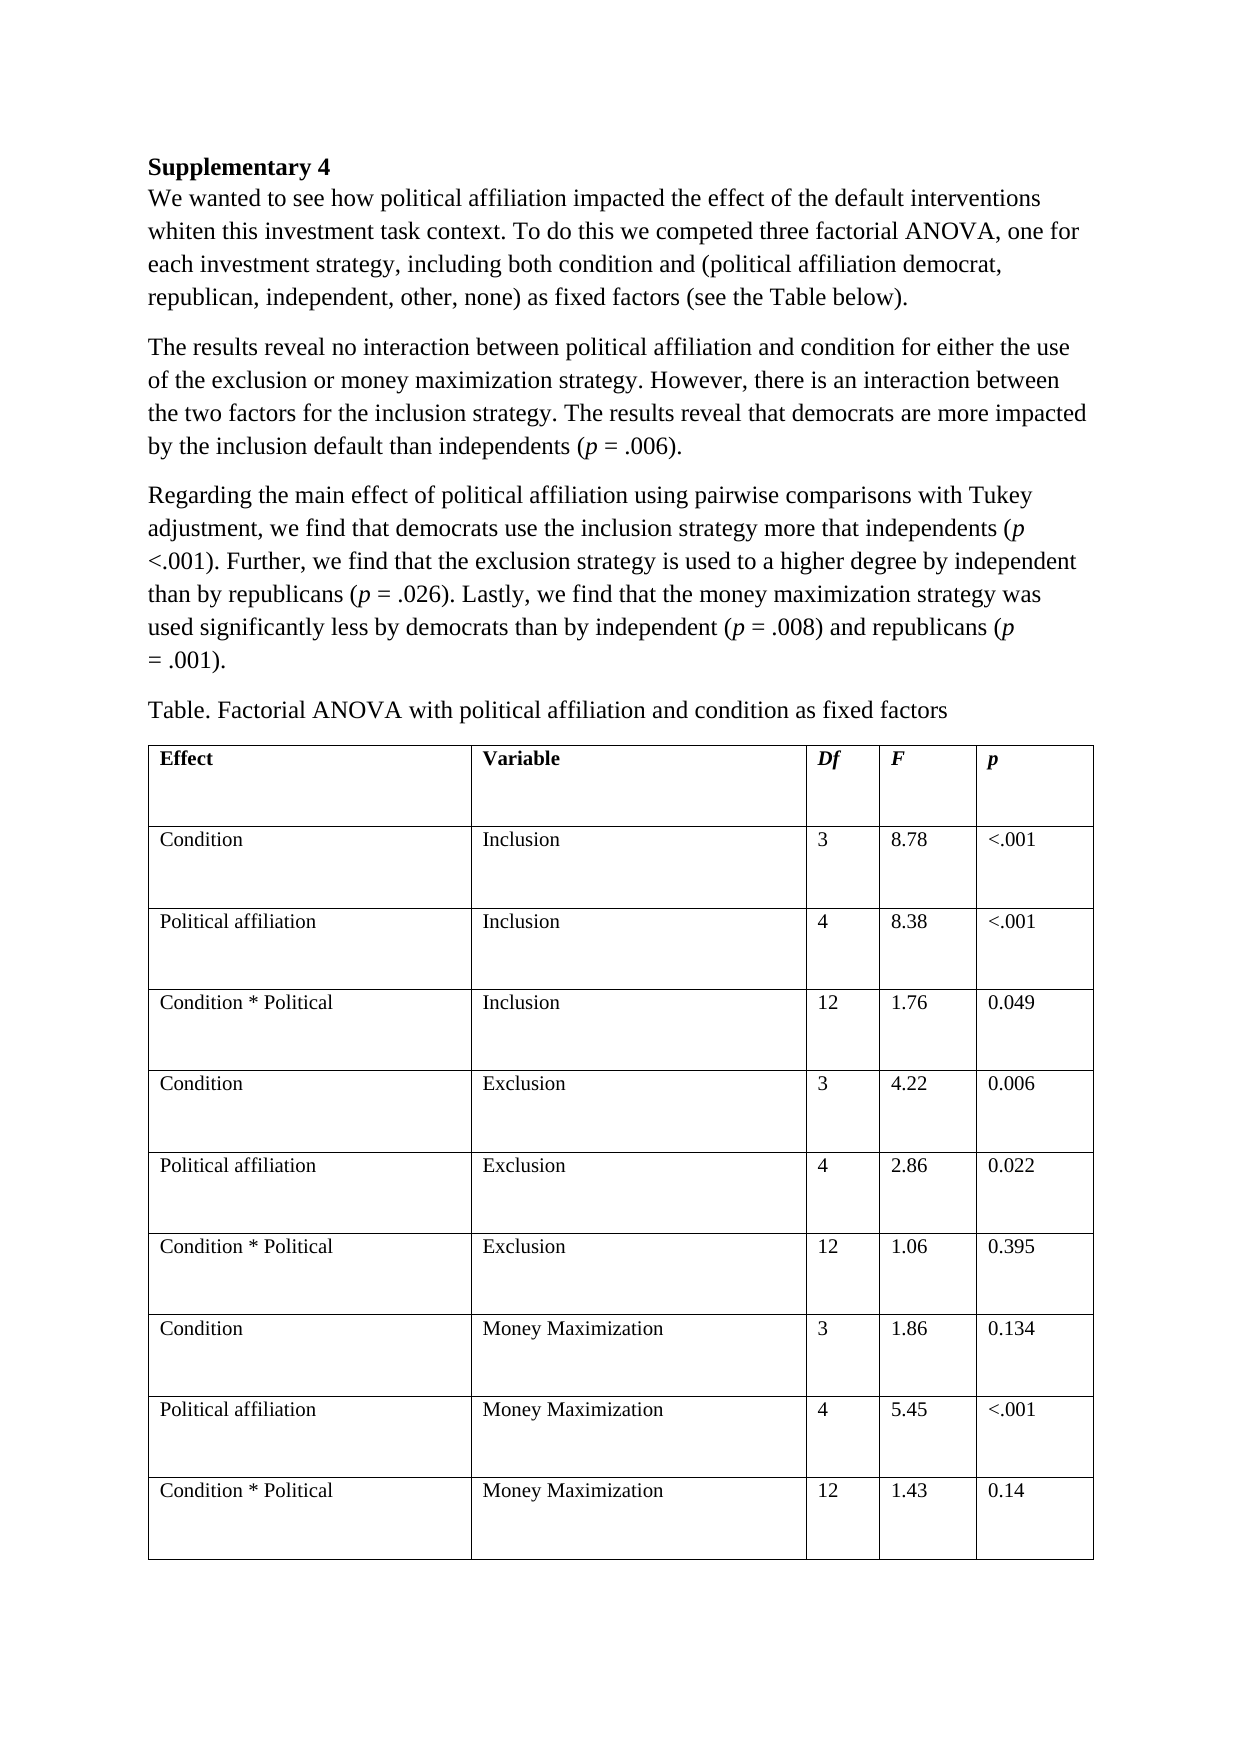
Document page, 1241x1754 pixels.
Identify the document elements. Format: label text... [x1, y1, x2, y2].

table_cell 0.049 [977, 990, 1093, 1070]
table_cell Exclusion [472, 1153, 806, 1233]
text We wanted to see how political affiliation impacted the effect of the default interventions whiten this investment task context. To do this we competed three factorial ANOVA, one for each investment strategy, including both condition and (political affiliation democrat, republican, independent, other, none) as fixed factors (see the Table below). [148, 183, 1092, 311]
table_cell 4 [807, 1153, 879, 1233]
table_cell 3 [807, 827, 879, 908]
table_cell Inclusion [472, 827, 806, 908]
table_header Df [807, 746, 879, 826]
table_cell Money Maximization [472, 1315, 806, 1396]
table_cell 5.45 [880, 1397, 976, 1477]
table_header F [880, 746, 976, 826]
table_cell <.001 [977, 827, 1093, 908]
table_cell Inclusion [472, 909, 806, 989]
table_header Effect [149, 746, 471, 826]
table_cell 0.022 [977, 1153, 1093, 1233]
table_cell Condition [149, 1071, 471, 1152]
table_cell Condition * Political [149, 1478, 471, 1558]
table_header Variable [472, 746, 806, 826]
table_cell Condition * Political [149, 1234, 471, 1314]
table_cell 1.06 [880, 1234, 976, 1314]
table_cell Condition [149, 827, 471, 908]
table_cell Political affiliation [149, 1397, 471, 1477]
table_cell 12 [807, 1234, 879, 1314]
text Table. Factorial ANOVA with political affiliation and condition as fixed factors [148, 695, 1092, 724]
table_cell Condition [149, 1315, 471, 1396]
text The results reveal no interaction between political affiliation and condition for either the use of the exclusion or money maximization strategy. However, there is an interaction between the two factors for the inclusion strategy. The results reveal that democrats are more impacted by the inclusion default than independents (p = .006). [148, 332, 1092, 459]
table_cell 12 [807, 990, 879, 1070]
table_cell 1.86 [880, 1315, 976, 1396]
table_cell 12 [807, 1478, 879, 1558]
subtitle Supplementary 4 [148, 152, 1092, 181]
table_cell 0.14 [977, 1478, 1093, 1558]
table_cell Exclusion [472, 1071, 806, 1152]
table_cell Exclusion [472, 1234, 806, 1314]
table_cell <.001 [977, 909, 1093, 989]
table_cell 4.22 [880, 1071, 976, 1152]
table_cell Political affiliation [149, 909, 471, 989]
table_cell 1.43 [880, 1478, 976, 1558]
table_cell Money Maximization [472, 1397, 806, 1477]
table_cell 1.76 [880, 990, 976, 1070]
table_cell 2.86 [880, 1153, 976, 1233]
table_cell 0.395 [977, 1234, 1093, 1314]
table_cell 0.134 [977, 1315, 1093, 1396]
table_cell 8.38 [880, 909, 976, 989]
table_cell 8.78 [880, 827, 976, 908]
table_cell 4 [807, 1397, 879, 1477]
table_cell 4 [807, 909, 879, 989]
table_header p [977, 746, 1093, 826]
table_cell 3 [807, 1071, 879, 1152]
table_cell Political affiliation [149, 1153, 471, 1233]
table_cell Money Maximization [472, 1478, 806, 1558]
table_cell 0.006 [977, 1071, 1093, 1152]
table_cell 3 [807, 1315, 879, 1396]
table_cell <.001 [977, 1397, 1093, 1477]
text Regarding the main effect of political affiliation using pairwise comparisons with Tukey adjustment, we find that democrats use the inclusion strategy more that independents (p <.001). Further, we find that the exclusion strategy is used to a higher degree by independent than by republicans (p = .026). Lastly, we find that the money maximization strategy was used significantly less by democrats than by independent (p = .008) and republicans (p = .001). [148, 480, 1092, 674]
table_cell Inclusion [472, 990, 806, 1070]
table_cell Condition * Political [149, 990, 471, 1070]
